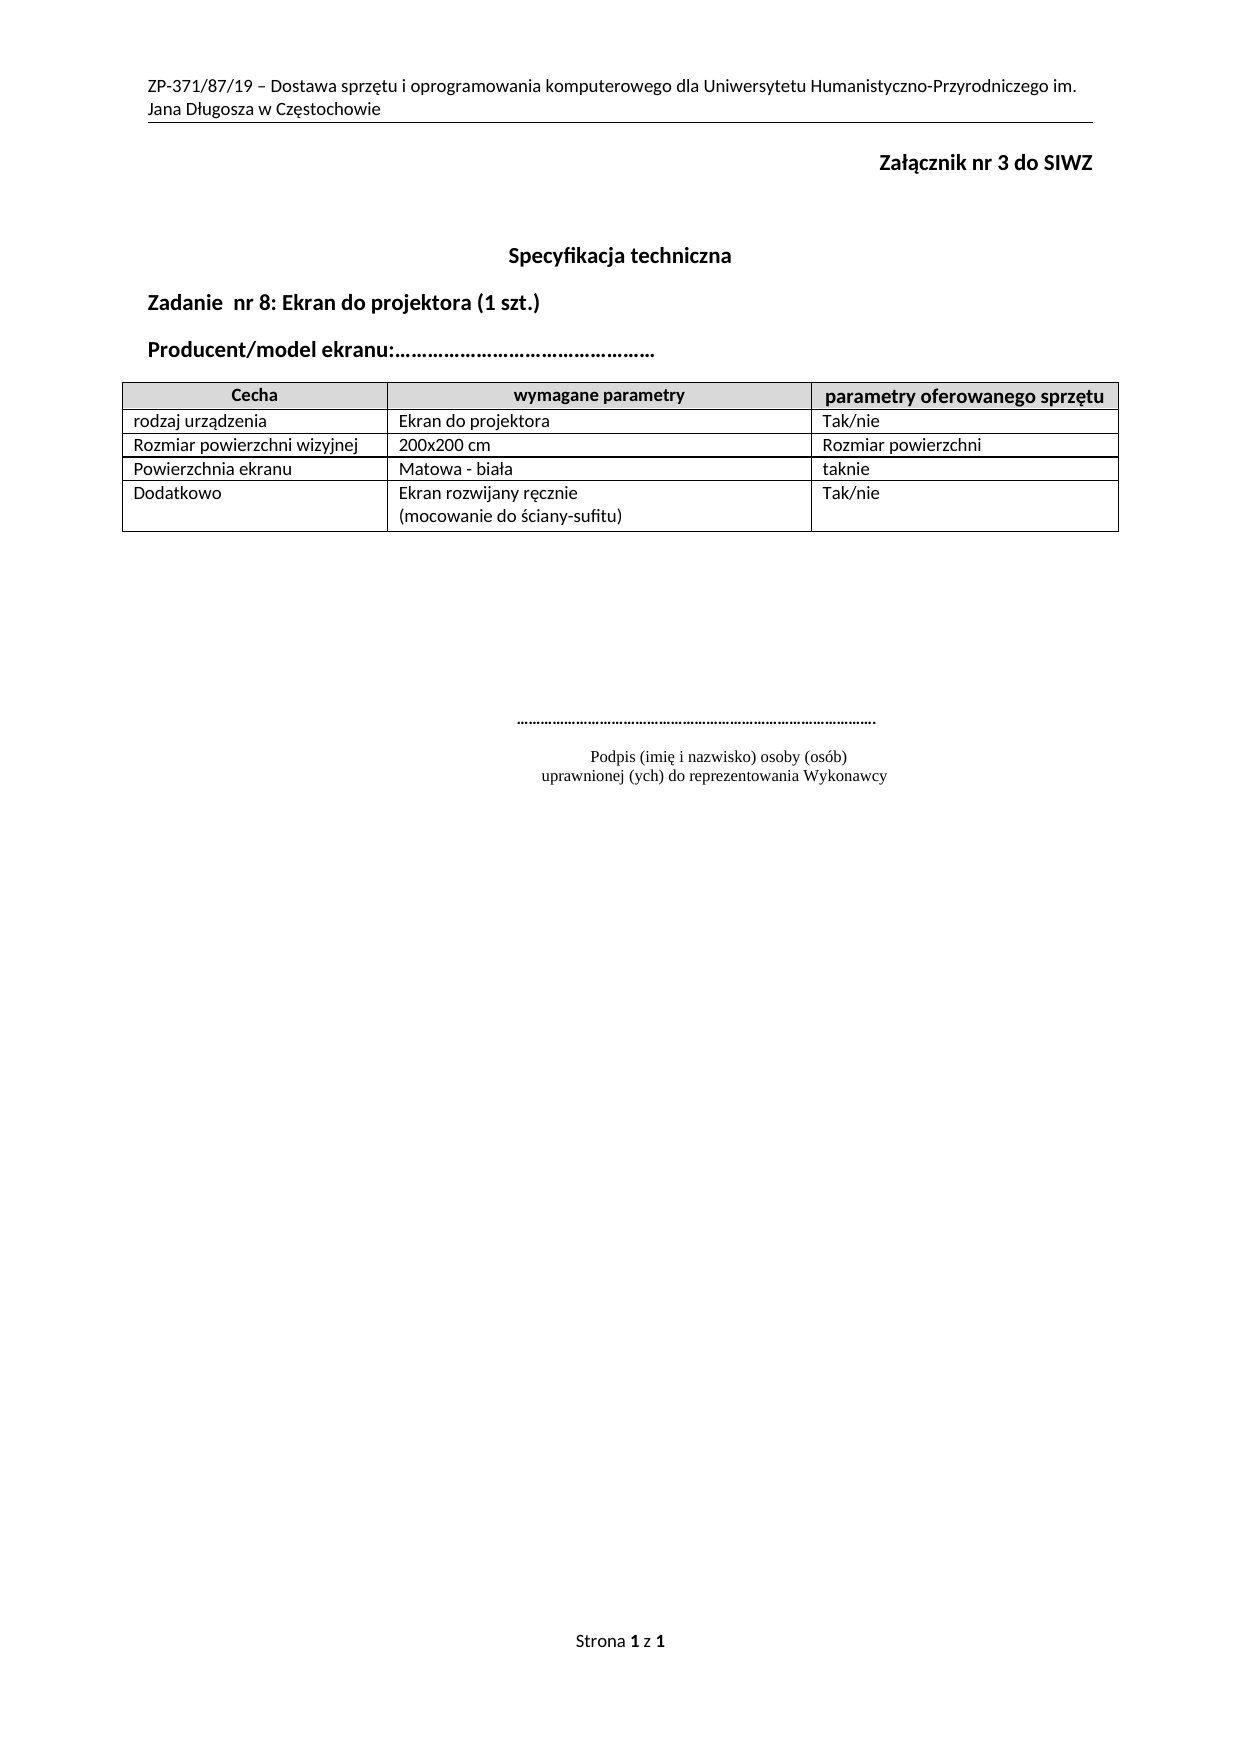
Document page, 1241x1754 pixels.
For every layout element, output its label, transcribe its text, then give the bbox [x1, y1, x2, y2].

table_cell Ekran rozwijany ręcznie (mocowanie do ściany-sufitu) [388, 481, 811, 531]
table_cell Rozmiar powierzchni [812, 434, 1118, 456]
text ………………………………………………………………………………. [443, 708, 1093, 728]
table_cell Tak/nie [812, 481, 1118, 531]
table_header parametry oferowanego sprzętu [812, 383, 1118, 408]
text Załącznik nr 3 do SIWZ [148, 148, 1093, 176]
table_cell Tak/nie [812, 410, 1118, 432]
table_cell Rozmiar powierzchni wizyjnej [123, 434, 387, 456]
table_header wymagane parametry [388, 383, 811, 408]
text Specyfikacja techniczna [148, 241, 1093, 269]
text uprawnionej (ych) do reprezentowania Wykonawcy [148, 766, 1093, 785]
table_cell Dodatkowo [123, 481, 387, 531]
table_cell rodzaj urządzenia [123, 410, 387, 432]
text Producent/model ekranu:………………………………………… [148, 335, 1093, 363]
table_cell 200x200 cm [388, 434, 811, 456]
text Podpis (imię i nazwisko) osoby (osób) [148, 747, 1093, 766]
table_cell Ekran do projektora [388, 410, 811, 432]
table_cell Matowa - biała [388, 458, 811, 480]
table_cell taknie [812, 458, 1118, 480]
table_cell Powierzchnia ekranu [123, 458, 387, 480]
text Zadanie nr 8: Ekran do projektora (1 szt.) [148, 288, 1093, 316]
table_header Cecha [123, 383, 387, 408]
